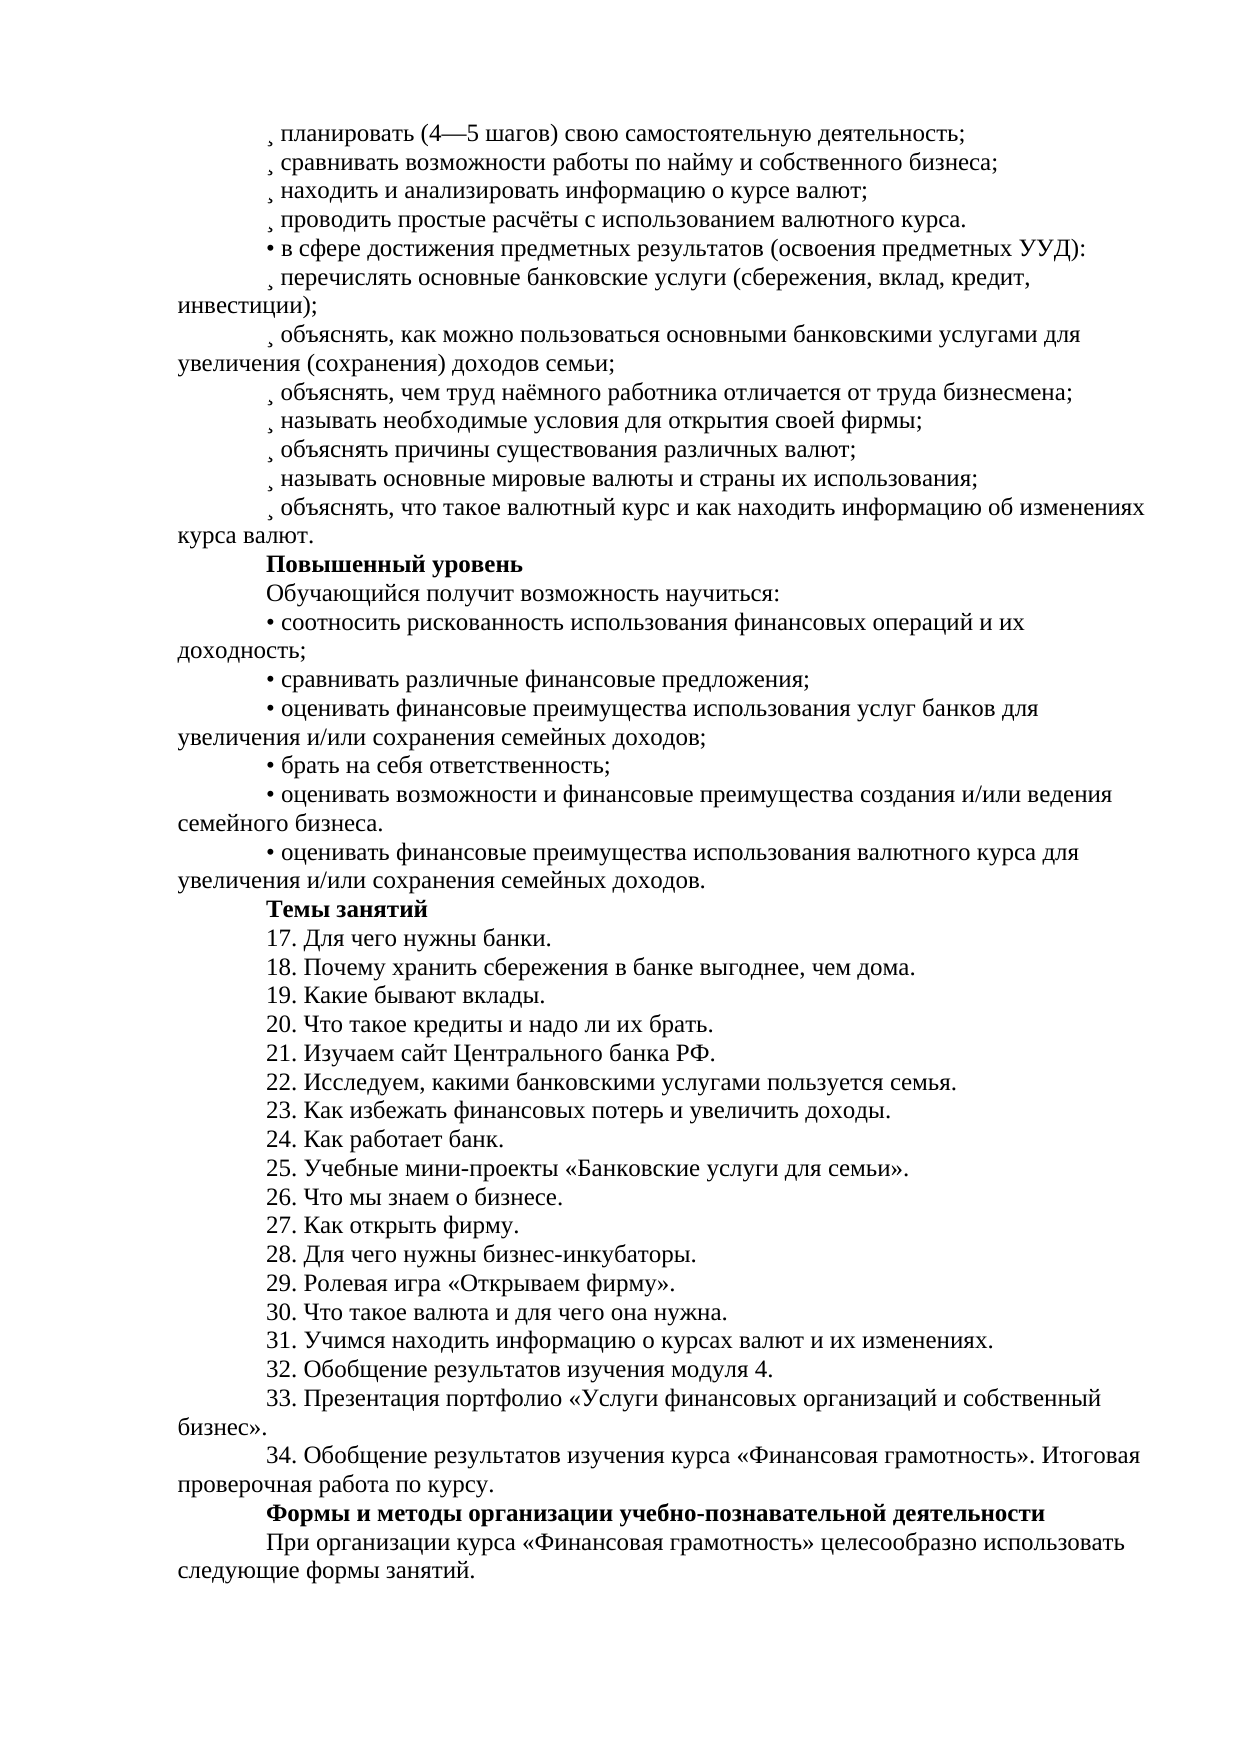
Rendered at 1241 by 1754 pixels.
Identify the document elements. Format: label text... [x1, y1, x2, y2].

text • оценивать финансовые преимущества использования услуг банков для увеличения и/или сохранения семейных доходов; [177, 693, 1152, 751]
text Формы и методы организации учебно-познавательной деятельности [177, 1498, 1152, 1527]
text 33. Презентация портфолио «Услуги финансовых организаций и собственный бизнес». [177, 1383, 1152, 1441]
text 30. Что такое валюта и для чего она нужна. [177, 1297, 1152, 1326]
text ¸ проводить простые расчёты с использованием валютного курса. [177, 204, 1152, 233]
text При организации курса «Финансовая грамотность» целесообразно использовать следующие формы занятий. [177, 1527, 1152, 1584]
text 20. Что такое кредиты и надо ли их брать. [177, 1009, 1152, 1038]
text Повышенный уровень [177, 549, 1152, 578]
text ¸ перечислять основные банковские услуги (сбережения, вклад, кредит, инвестиции); [177, 262, 1152, 319]
text 27. Как открыть фирму. [177, 1211, 1152, 1239]
text 17. Для чего нужны банки. [177, 923, 1152, 952]
text 32. Обобщение результатов изучения модуля 4. [177, 1354, 1152, 1383]
text Темы занятий [177, 894, 1152, 923]
text Обучающийся получит возможность научиться: [177, 578, 1152, 607]
text ¸ объяснять причины существования различных валют; [177, 434, 1152, 463]
text 23. Как избежать финансовых потерь и увеличить доходы. [177, 1096, 1152, 1124]
text • оценивать возможности и финансовые преимущества создания и/или ведения семейного бизнеса. [177, 779, 1152, 837]
text • соотносить рискованность использования финансовых операций и их доходность; [177, 607, 1152, 664]
text 34. Обобщение результатов изучения курса «Финансовая грамотность». Итоговая проверочная работа по курсу. [177, 1441, 1152, 1498]
text ¸ называть необходимые условия для открытия своей фирмы; [177, 406, 1152, 434]
text 31. Учимся находить информацию о курсах валют и их изменениях. [177, 1326, 1152, 1354]
text 28. Для чего нужны бизнес-инкубаторы. [177, 1239, 1152, 1268]
text ¸ планировать (4—5 шагов) свою самостоятельную деятельность; [177, 118, 1152, 147]
text 19. Какие бывают вклады. [177, 981, 1152, 1009]
text ¸ объяснять, чем труд наёмного работника отличается от труда бизнесмена; [177, 377, 1152, 406]
text ¸ объяснять, как можно пользоваться основными банковскими услугами для увеличения (сохранения) доходов семьи; [177, 319, 1152, 377]
text ¸ сравнивать возможности работы по найму и собственного бизнеса; [177, 147, 1152, 176]
text 21. Изучаем сайт Центрального банка РФ. [177, 1038, 1152, 1067]
text ¸ находить и анализировать информацию о курсе валют; [177, 176, 1152, 204]
text 22. Исследуем, какими банковскими услугами пользуется семья. [177, 1067, 1152, 1096]
text ¸ называть основные мировые валюты и страны их использования; [177, 463, 1152, 492]
text • сравнивать различные финансовые предложения; [177, 664, 1152, 693]
text 29. Ролевая игра «Открываем фирму». [177, 1268, 1152, 1297]
text • в сфере достижения предметных результатов (освоения предметных УУД): [177, 233, 1152, 262]
text • брать на себя ответственность; [177, 751, 1152, 779]
text 26. Что мы знаем о бизнесе. [177, 1182, 1152, 1211]
text 25. Учебные мини-проекты «Банковские услуги для семьи». [177, 1153, 1152, 1182]
text • оценивать финансовые преимущества использования валютного курса для увеличения и/или сохранения семейных доходов. [177, 837, 1152, 894]
text 24. Как работает банк. [177, 1124, 1152, 1153]
text 18. Почему хранить сбережения в банке выгоднее, чем дома. [177, 952, 1152, 981]
text ¸ объяснять, что такое валютный курс и как находить информацию об изменениях курса валют. [177, 492, 1152, 549]
